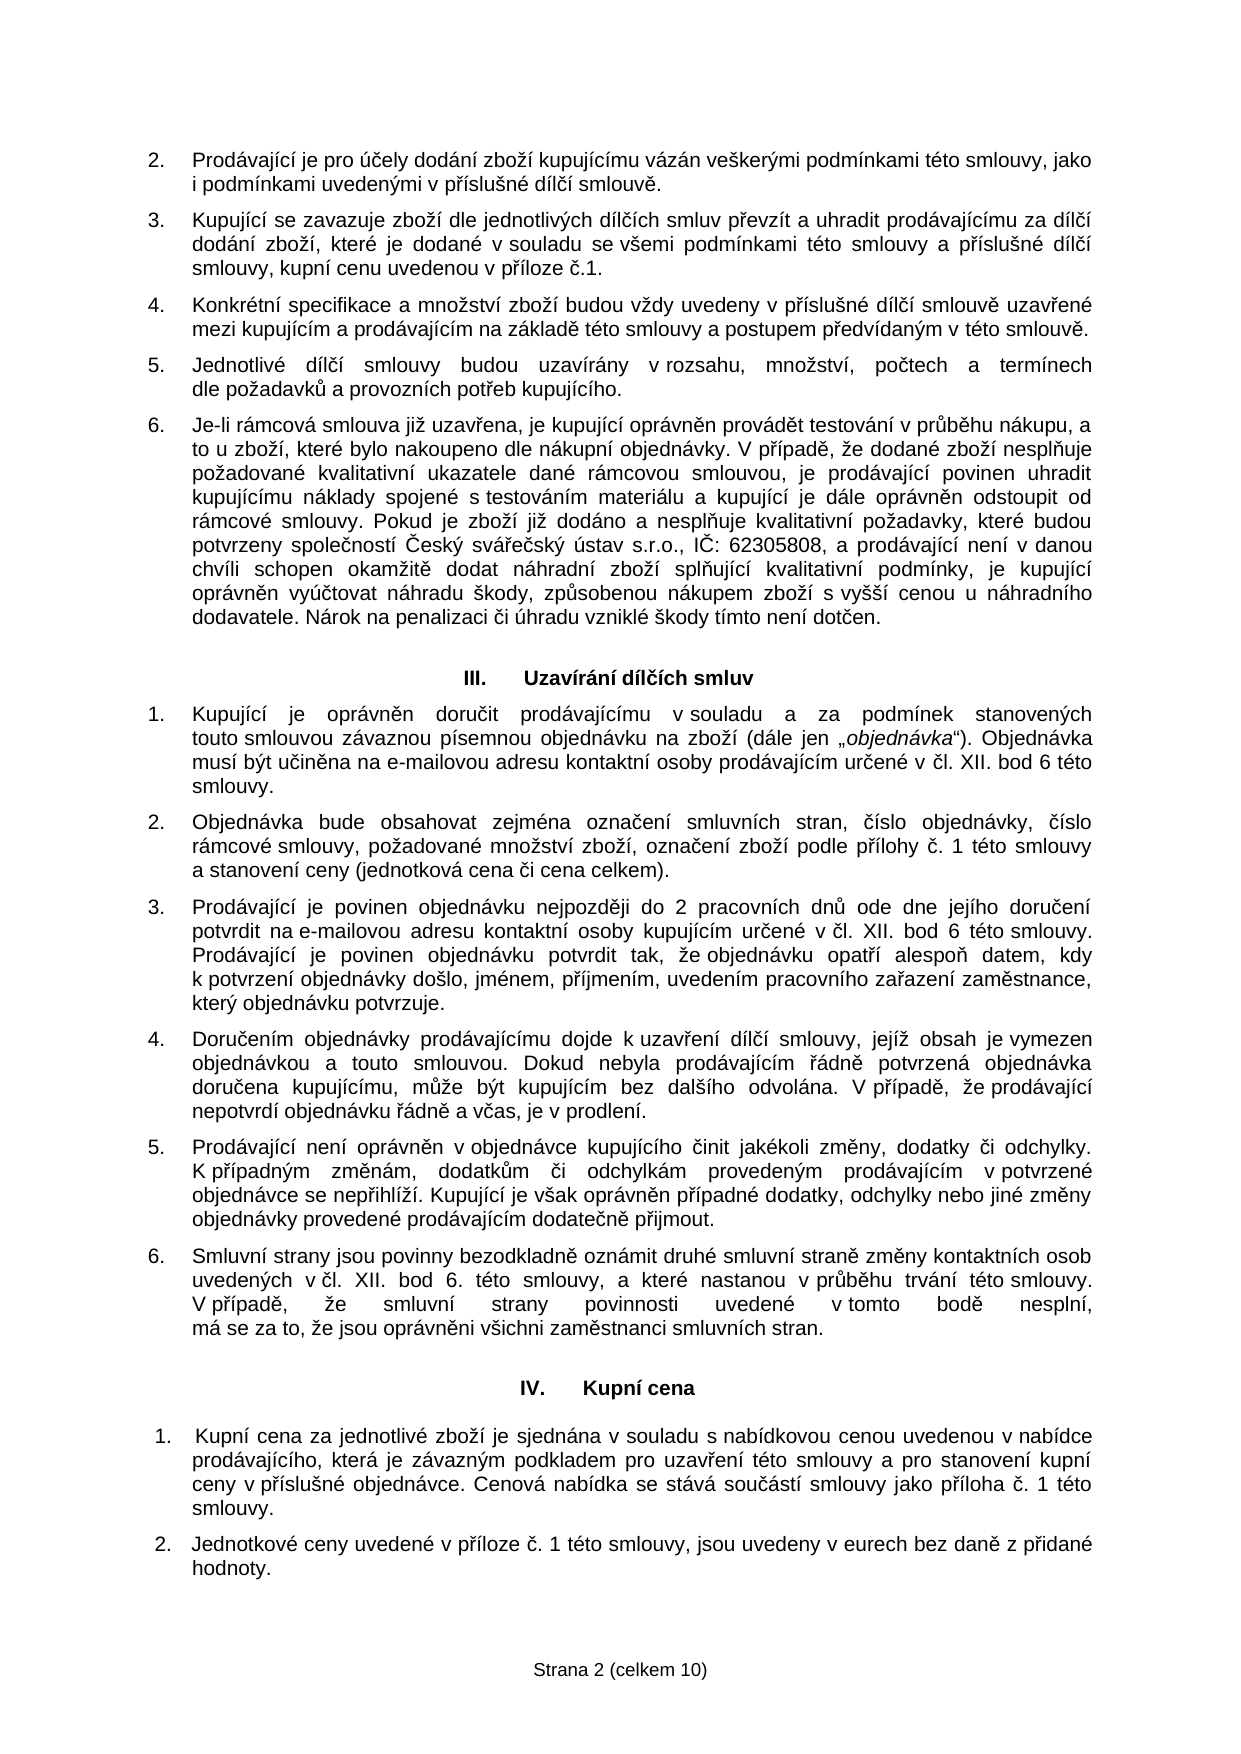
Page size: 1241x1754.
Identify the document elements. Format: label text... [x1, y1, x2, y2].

list Objednávka bude obsahovat zejména označení smluvních stran, číslo objednávky, číslo rámcové smlouvy, požadované množství zboží, označení zboží podle přílohy č. 1 této smlouvy a stanovení ceny (jednotková cena či cena celkem). [148, 810, 1093, 882]
text 1. Kupní cena za jednotlivé zboží je sjednána v souladu s nabídkovou cenou uvedenou v nabídce prodávajícího, která je závazným podkladem pro uzavření této smlouvy a pro stanovení kupní ceny v příslušné objednávce. Cenová nabídka se stává součástí smlouvy jako příloha č. 1 této smlouvy. [154, 1424, 1093, 1519]
list Prodávající je povinen objednávku nejpozději do 2 pracovních dnů ode dne jejího doručení potvrdit na e-mailovou adresu kontaktní osoby kupujícím určené v čl. XII. bod 6 této smlouvy. Prodávající je povinen objednávku potvrdit tak, že objednávku opatří alespoň datem, kdy k potvrzení objednávky došlo, jménem, příjmením, uvedením pracovního zařazení zaměstnance, který objednávku potvrzuje. [148, 894, 1093, 1014]
list Je-li rámcová smlouva již uzavřena, je kupující oprávněn provádět testování v průběhu nákupu, a to u zboží, které bylo nakoupeno dle nákupní objednávky. V případě, že dodané zboží nesplňuje požadované kvalitativní ukazatele dané rámcovou smlouvou, je prodávající povinen uhradit kupujícímu náklady spojené s testováním materiálu a kupující je dále oprávněn odstoupit od rámcové smlouvy. Pokud je zboží již dodáno a nesplňuje kvalitativní požadavky, které budou potvrzeny společností Český svářečský ústav s.r.o., IČ: 62305808, a prodávající není v danou chvíli schopen okamžitě dodat náhradní zboží splňující kvalitativní podmínky, je kupující oprávněn vyúčtovat náhradu škody, způsobenou nákupem zboží s vyšší cenou u náhradního dodavatele. Nárok na penalizaci či úhradu vzniklé škody tímto není dotčen. [148, 413, 1093, 629]
list Doručením objednávky prodávajícímu dojde k uzavření dílčí smlouvy, jejíž obsah je vymezen objednávkou a touto smlouvou. Dokud nebyla prodávajícím řádně potvrzená objednávka doručena kupujícímu, může být kupujícím bez dalšího odvolána. V případě, že prodávající nepotvrdí objednávku řádně a včas, je v prodlení. [148, 1027, 1093, 1123]
list Kupní cena [148, 1376, 1093, 1400]
list Kupující se zavazuje zboží dle jednotlivých dílčích smluv převzít a uhradit prodávajícímu za dílčí dodání zboží, které je dodané v souladu se všemi podmínkami této smlouvy a příslušné dílčí smlouvy, kupní cenu uvedenou v příloze č.1. [148, 208, 1093, 280]
list Prodávající je pro účely dodání zboží kupujícímu vázán veškerými podmínkami této smlouvy, jako i podmínkami uvedenými v příslušné dílčí smlouvě. [148, 148, 1093, 196]
list Prodávající není oprávněn v objednávce kupujícího činit jakékoli změny, dodatky či odchylky. K případným změnám, dodatkům či odchylkám provedeným prodávajícím v potvrzené objednávce se nepřihlíží. Kupující je však oprávněn případné dodatky, odchylky nebo jiné změny objednávky provedené prodávajícím dodatečně přijmout. [148, 1135, 1093, 1231]
list Konkrétní specifikace a množství zboží budou vždy uvedeny v příslušné dílčí smlouvě uzavřené mezi kupujícím a prodávajícím na základě této smlouvy a postupem předvídaným v této smlouvě. [148, 292, 1093, 340]
text 2. Jednotkové ceny uvedené v příloze č. 1 této smlouvy, jsou uvedeny v eurech bez daně z přidané hodnoty. [154, 1532, 1093, 1580]
list Uzavírání dílčích smluv [148, 665, 1093, 689]
list Smluvní strany jsou povinny bezodkladně oznámit druhé smluvní straně změny kontaktních osob uvedených v čl. XII. bod 6. této smlouvy, a které nastanou v průběhu trvání této smlouvy. V případě, že smluvní strany povinnosti uvedené v tomto bodě nesplní, má se za to, že jsou oprávněni všichni zaměstnanci smluvních stran. [148, 1243, 1093, 1339]
list Jednotlivé dílčí smlouvy budou uzavírány v rozsahu, množství, počtech a termínech dle požadavků a provozních potřeb kupujícího. [148, 353, 1093, 401]
list Kupující je oprávněn doručit prodávajícímu v souladu a za podmínek stanovených touto smlouvou závaznou písemnou objednávku na zboží (dále jen „objednávka“). Objednávka musí být učiněna na e-mailovou adresu kontaktní osoby prodávajícím určené v čl. XII. bod 6 této smlouvy. [148, 702, 1093, 798]
